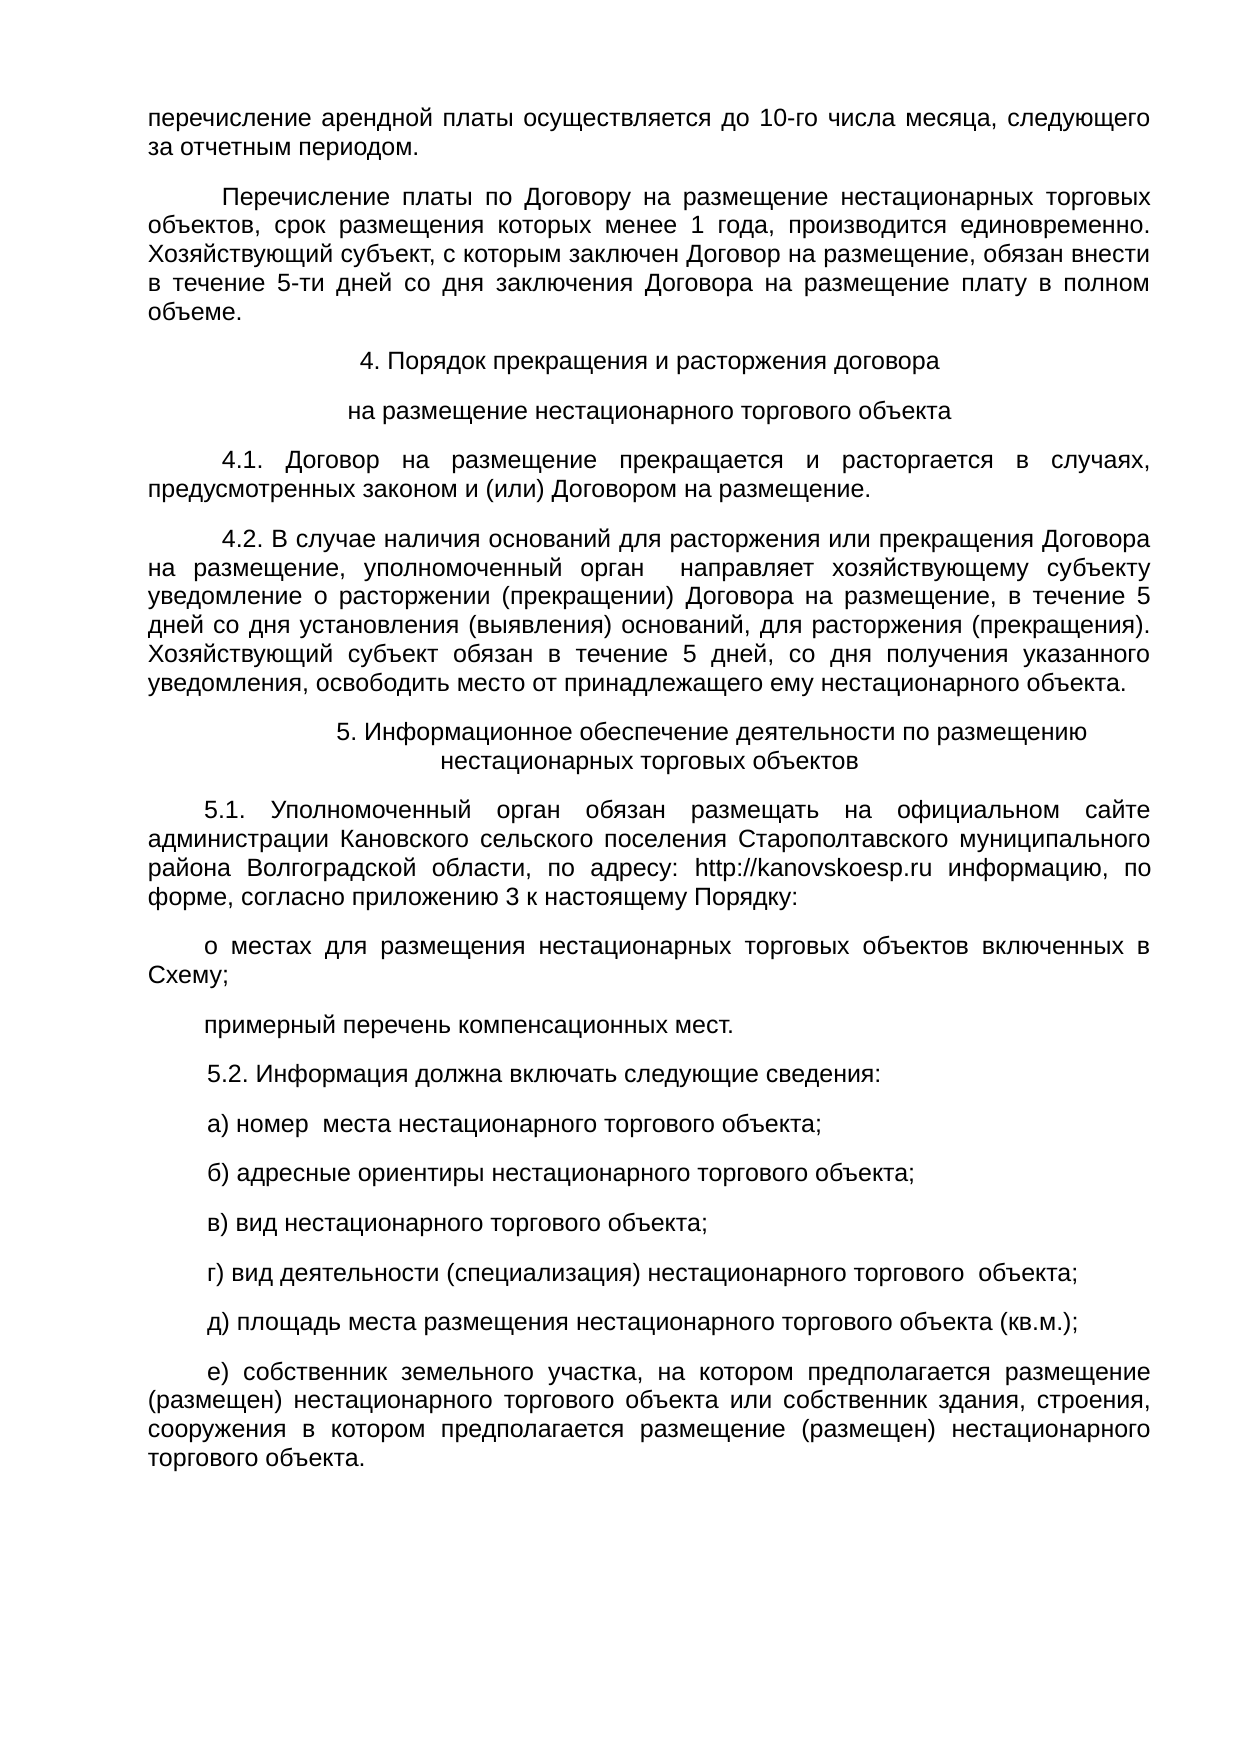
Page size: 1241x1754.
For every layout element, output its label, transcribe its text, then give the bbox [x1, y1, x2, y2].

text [148, 103, 1152, 161]
text а) номер места нестационарного торгового объекта; [148, 1109, 1152, 1138]
text в) вид нестационарного торгового объекта; [148, 1208, 1152, 1237]
text о местах для размещения нестационарных торговых объектов включенных в Схему; [148, 931, 1152, 989]
text 5. Информационное обеспечение деятельности по размещению нестационарных торговых объектов [148, 717, 1152, 775]
text 5.2. Информация должна включать следующие сведения: [148, 1059, 1152, 1088]
text 4.2. В случае наличия оснований для расторжения или прекращения Договора на размещение, уполномоченный орган направляет хозяйствующему субъекту уведомление о расторжении (прекращении) Договора на размещение, в течение 5 дней со дня установления (выявления) оснований, для расторжения (прекращения). Хозяйствующий субъект обязан в течение 5 дней, со дня получения указанного уведомления, освободить место от принадлежащего ему нестационарного объекта. [148, 524, 1152, 696]
text на размещение нестационарного торгового объекта [148, 396, 1152, 425]
text г) вид деятельности (специализация) нестационарного торгового объекта; [148, 1258, 1152, 1286]
text 5.1. Уполномоченный орган обязан размещать на официальном сайте администрации Кановского сельского поселения Старополтавского муниципального района Волгоградской области, по адресу: http://kanovskoesp.ru информацию, по форме, согласно приложению 3 к настоящему Порядку: [148, 796, 1152, 911]
text примерный перечень компенсационных мест. [148, 1010, 1152, 1038]
text Перечисление платы по Договору на размещение нестационарных торговых объектов, срок размещения которых менее 1 года, производится единовременно. Хозяйствующий субъект, с которым заключен Договор на размещение, обязан внести в течение 5-ти дней со дня заключения Договора на размещение плату в полном объеме. [148, 182, 1152, 326]
text д) площадь места размещения нестационарного торгового объекта (кв.м.); [148, 1307, 1152, 1336]
text е) собственник земельного участка, на котором предполагается размещение (размещен) нестационарного торгового объекта или собственник здания, строения, сооружения в котором предполагается размещение (размещен) нестационарного торгового объекта. [148, 1357, 1152, 1472]
text 4.1. Договор на размещение прекращается и расторгается в случаях, предусмотренных законом и (или) Договором на размещение. [148, 446, 1152, 503]
text 4. Порядок прекращения и расторжения договора [148, 346, 1152, 375]
text б) адресные ориентиры нестационарного торгового объекта; [148, 1158, 1152, 1187]
